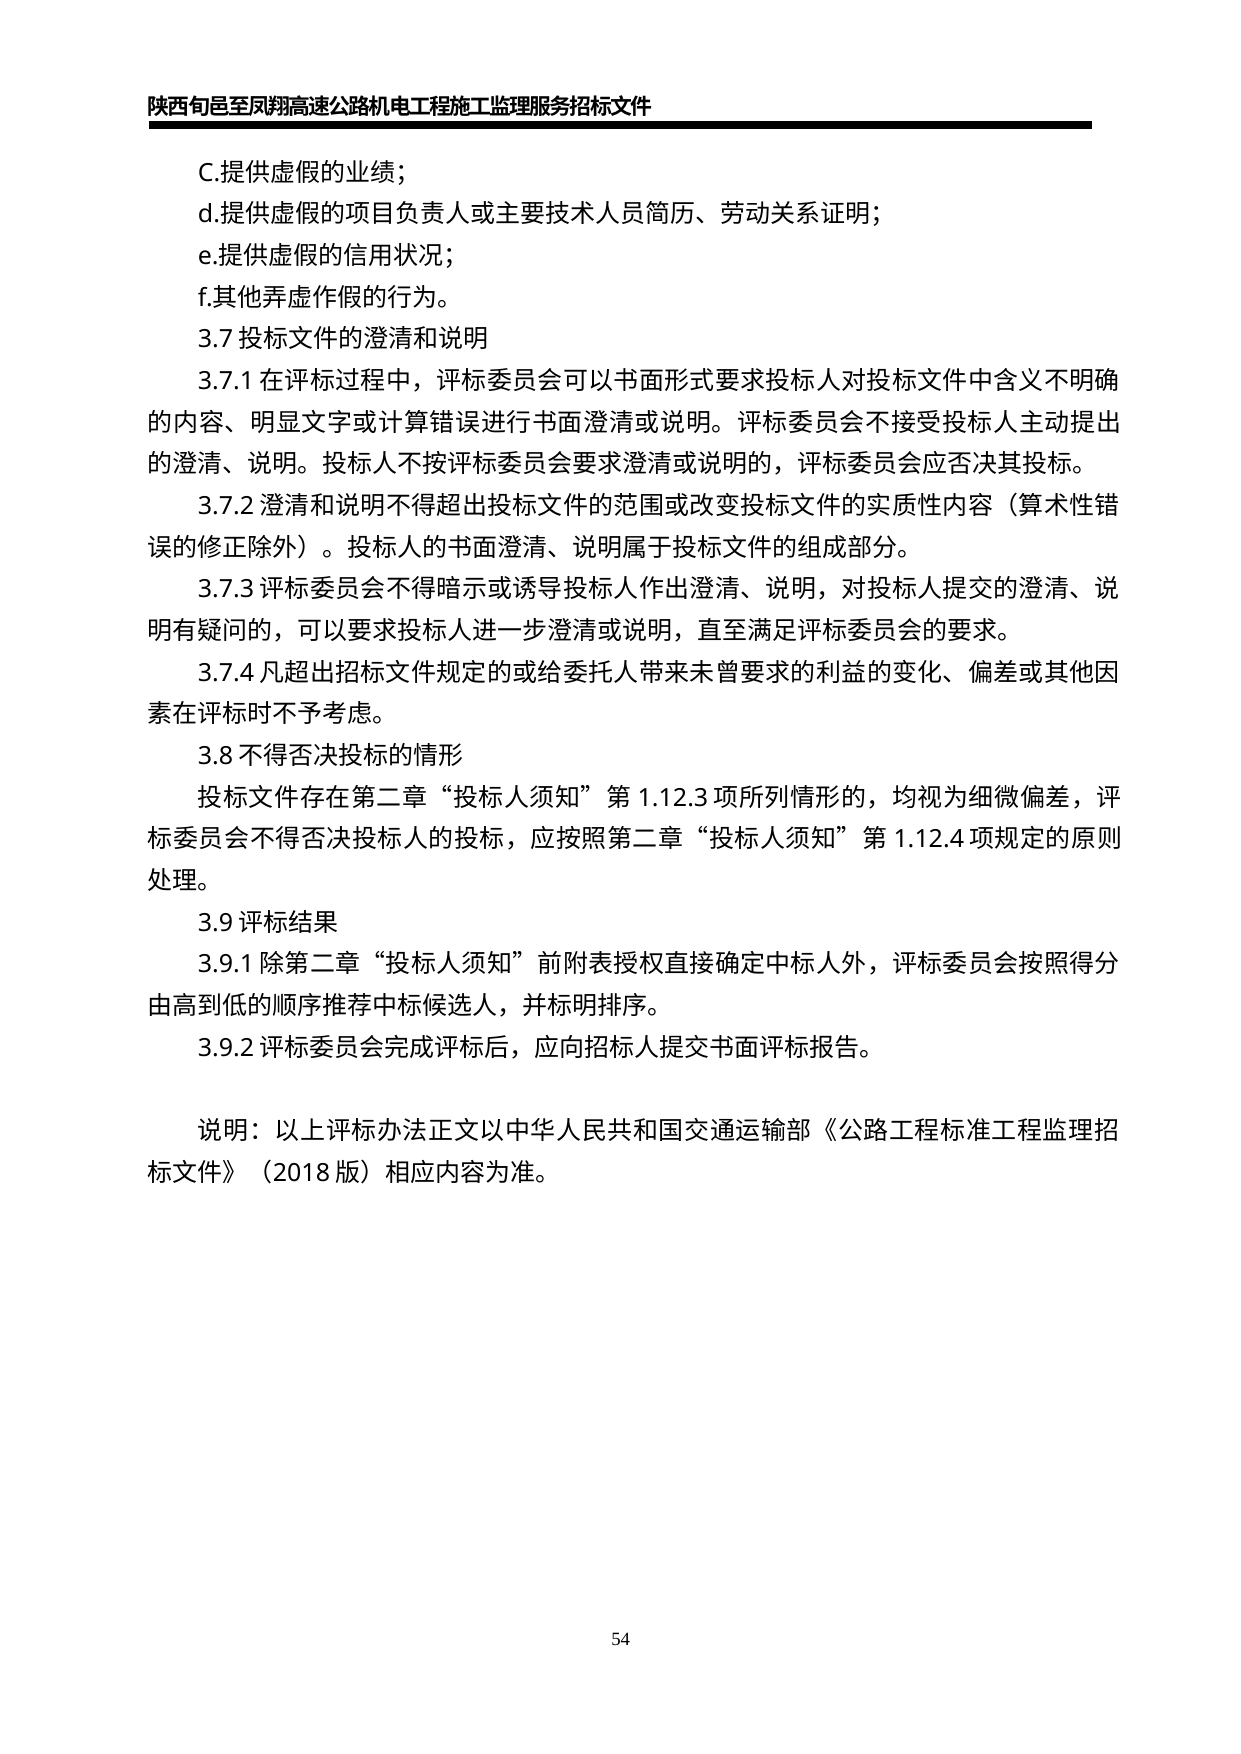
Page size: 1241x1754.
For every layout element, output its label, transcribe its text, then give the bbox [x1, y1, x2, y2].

text 3.7投标文件的澄清和说明 [148, 314, 1122, 356]
text 3.8不得否决投标的情形 [148, 731, 1122, 773]
text 投标文件存在第二章“投标人须知”第1.12.3项所列情形的，均视为细微偏差，评标委员会不得否决投标人的投标，应按照第二章“投标人须知”第1.12.4项规定的原则处理。 [148, 773, 1122, 898]
text 3.9.2评标委员会完成评标后，应向招标人提交书面评标报告。 [148, 1023, 1122, 1064]
text 3.7.4凡超出招标文件规定的或给委托人带来未曾要求的利益的变化、偏差或其他因素在评标时不予考虑。 [148, 648, 1122, 731]
text f.其他弄虚作假的行为。 [148, 273, 1122, 314]
text 3.7.1在评标过程中，评标委员会可以书面形式要求投标人对投标文件中含义不明确的内容、明显文字或计算错误进行书面澄清或说明。评标委员会不接受投标人主动提出的澄清、说明。投标人不按评标委员会要求澄清或说明的，评标委员会应否决其投标。 [148, 356, 1122, 481]
text 3.9评标结果 [148, 898, 1122, 939]
text d.提供虚假的项目负责人或主要技术人员简历、劳动关系证明； [148, 189, 1122, 231]
text 3.7.2澄清和说明不得超出投标文件的范围或改变投标文件的实质性内容（算术性错误的修正除外）。投标人的书面澄清、说明属于投标文件的组成部分。 [148, 481, 1122, 564]
text 3.7.3评标委员会不得暗示或诱导投标人作出澄清、说明，对投标人提交的澄清、说明有疑问的，可以要求投标人进一步澄清或说明，直至满足评标委员会的要求。 [148, 564, 1122, 648]
text 说明：以上评标办法正文以中华人民共和国交通运输部《公路工程标准工程监理招标文件》（2018版）相应内容为准。 [148, 1106, 1122, 1189]
text C.提供虚假的业绩； [148, 148, 1122, 189]
text e.提供虚假的信用状况； [148, 231, 1122, 273]
text 3.9.1除第二章“投标人须知”前附表授权直接确定中标人外，评标委员会按照得分由高到低的顺序推荐中标候选人，并标明排序。 [148, 939, 1122, 1023]
